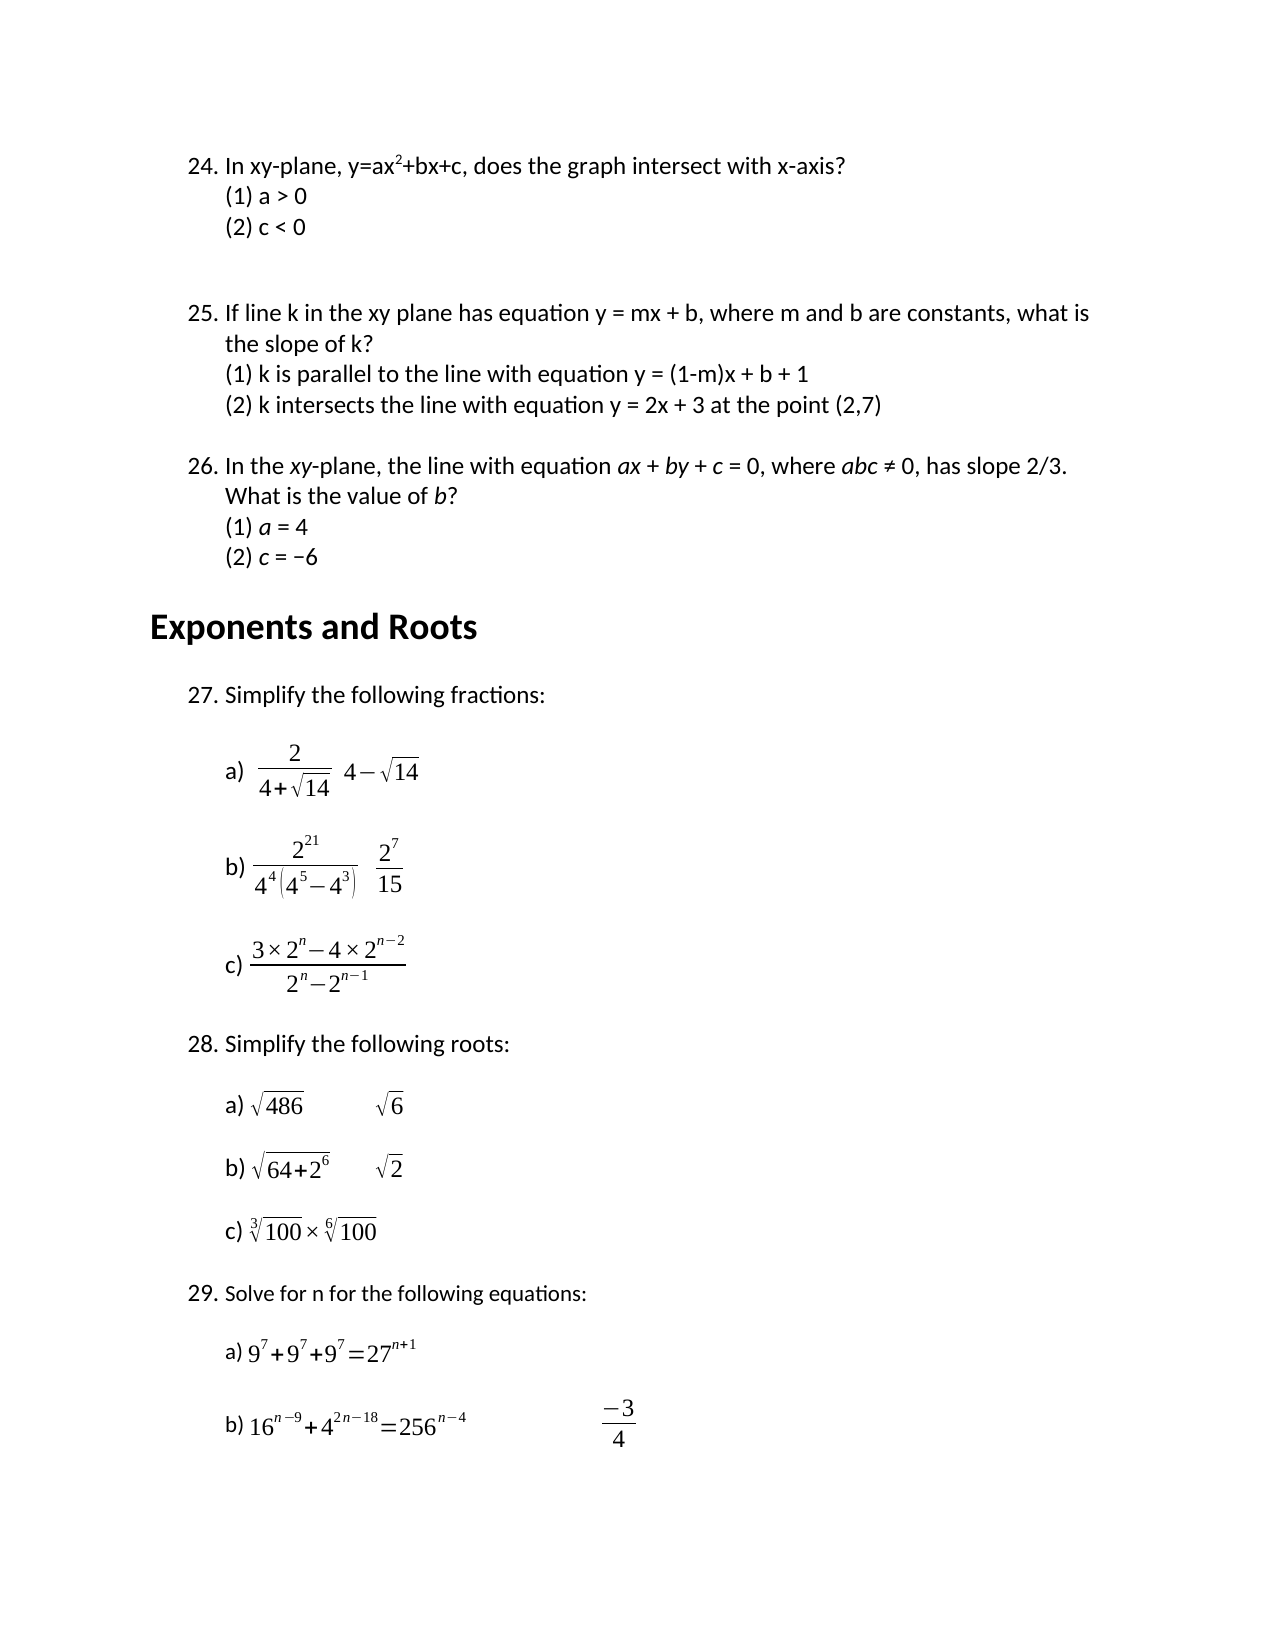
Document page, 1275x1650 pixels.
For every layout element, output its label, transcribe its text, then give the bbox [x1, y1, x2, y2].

list Simplify the following fractions: [187, 679, 1125, 709]
list c) 4 [225, 931, 1125, 997]
list a) 4 [225, 1336, 1125, 1367]
list b) [225, 832, 1125, 901]
list b) 8 [225, 1150, 1125, 1184]
list b) [225, 1395, 1125, 1454]
list In xy-plane, y=ax2+bx+c, does the graph intersect with x-axis? (1) a > 0 C (2) c < 0 [187, 150, 1125, 242]
list If line k in the xy plane has equation y = mx + b, where m and b are constants, what is the slope of k? (1) k is parallel to the line with equation y = (1-m)x + b + 1 A (2) k intersects the line with equation y = 2x + 3 at the point (2,7) [187, 297, 1125, 419]
list a) 9 [225, 1089, 1125, 1119]
list Solve for n for the following equations: [187, 1277, 1125, 1308]
list c) 10 [225, 1214, 1125, 1247]
list a) [225, 740, 1125, 801]
list Simplify the following roots: [187, 1028, 1125, 1058]
text Exponents and Roots [150, 603, 1125, 648]
list In the xy-plane, the line with equation ax + by + c = 0, where abc ≠ 0, has slope 2/3. What is the value of b? (1) a = 4 A (2) c = −6 [187, 450, 1125, 572]
